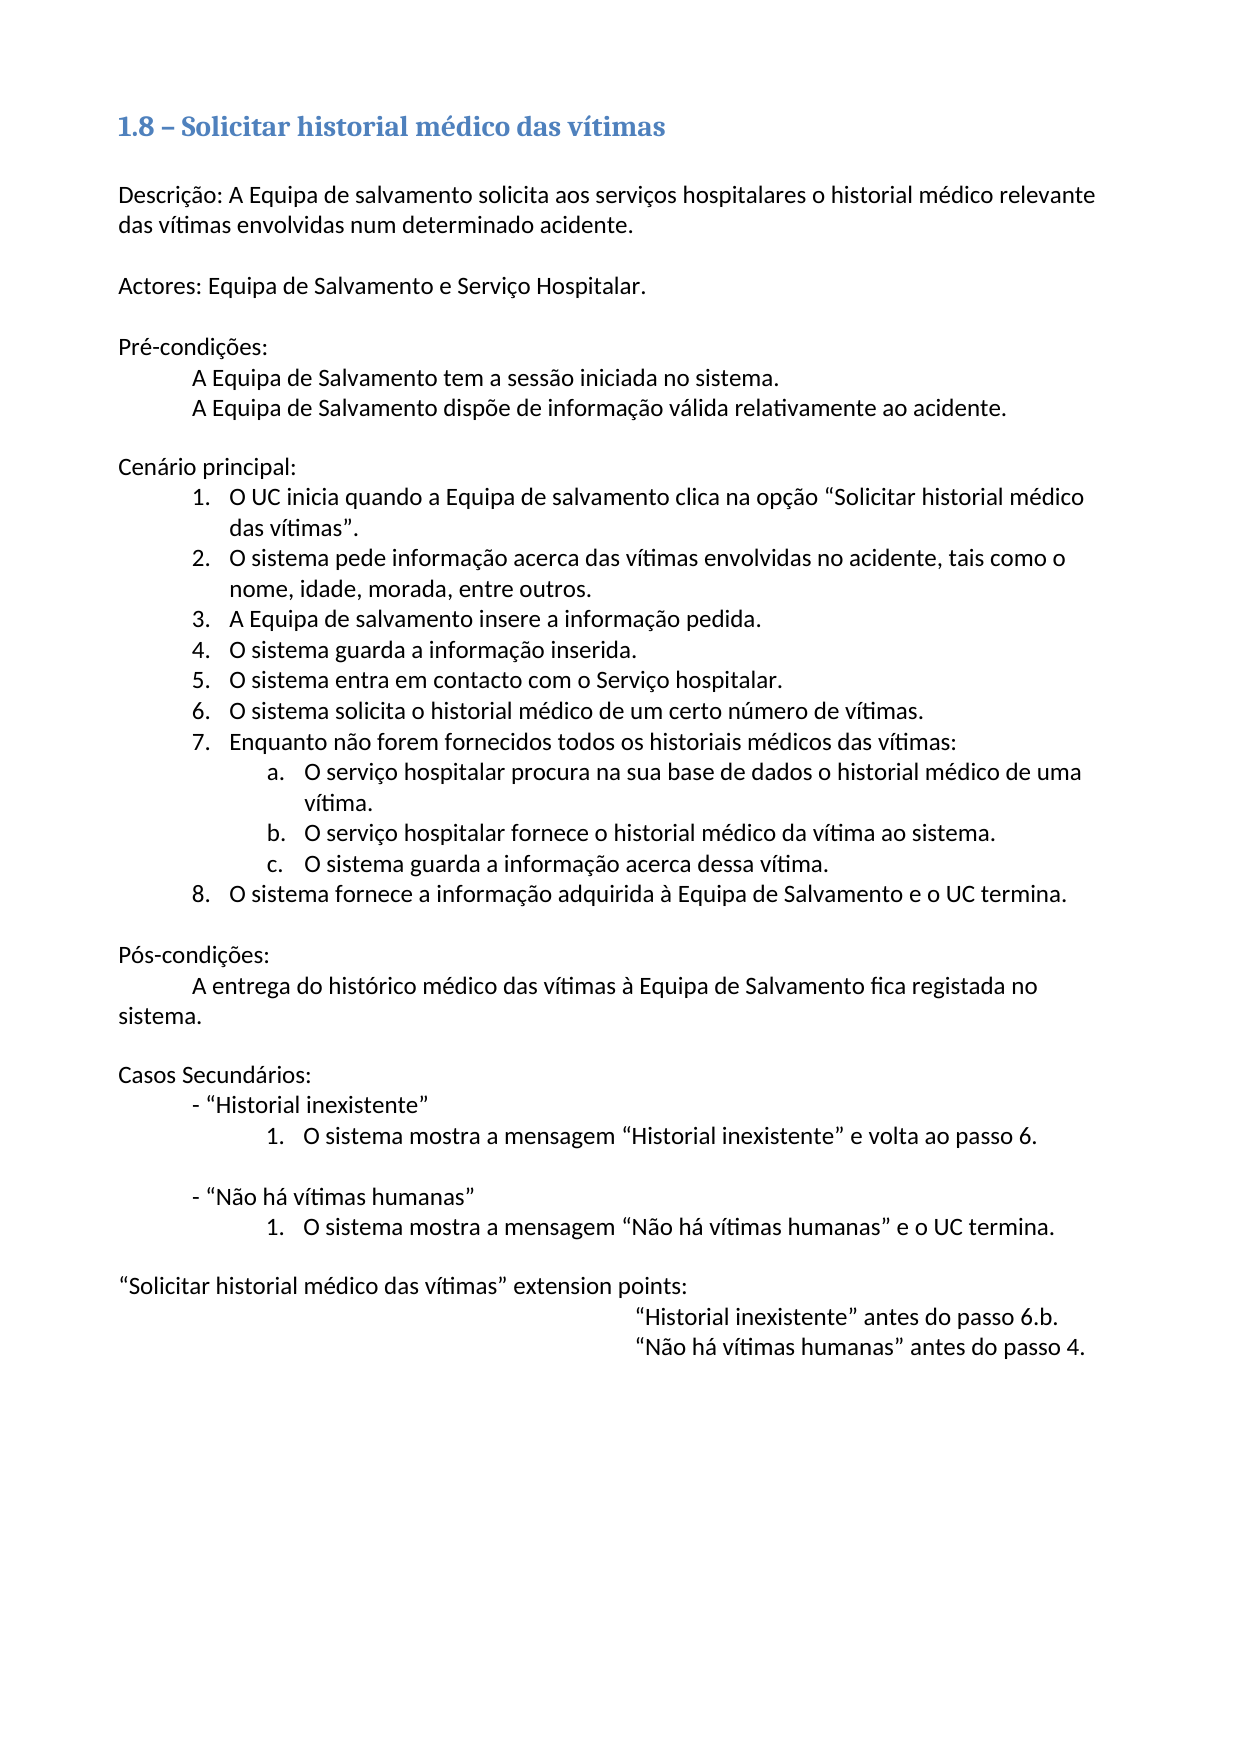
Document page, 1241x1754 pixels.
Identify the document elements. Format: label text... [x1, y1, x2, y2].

list O sistema mostra a mensagem “Não há vítimas humanas” e o UC termina. [266, 1212, 1122, 1242]
text Casos Secundários: [118, 1059, 1122, 1089]
list O serviço hospitalar fornece o historial médico da vítima ao sistema. [267, 817, 1122, 848]
text Cenário principal: [118, 451, 1122, 482]
list O sistema pede informação acerca das vítimas envolvidas no acidente, tais como o nome, idade, morada, entre outros. [192, 543, 1122, 604]
list O UC inicia quando a Equipa de salvamento clica na opção “Solicitar historial médico das vítimas”. [192, 482, 1122, 543]
text “Não há vítimas humanas” antes do passo 4. [118, 1331, 1122, 1362]
subtitle 1.8 – Solicitar historial médico das vítimas [118, 110, 1122, 143]
text A entrega do histórico médico das vítimas à Equipa de Salvamento fica registada no sistema. [118, 970, 1122, 1031]
list O sistema fornece a informação adquirida à Equipa de Salvamento e o UC termina. [192, 878, 1122, 909]
text A Equipa de Salvamento dispõe de informação válida relativamente ao acidente. [118, 392, 1122, 423]
text Pós-condições: [118, 939, 1122, 970]
text “Solicitar historial médico das vítimas” extension points: [118, 1270, 1122, 1301]
list Enquanto não forem fornecidos todos os historiais médicos das vítimas: [192, 726, 1122, 756]
list O sistema guarda a informação acerca dessa vítima. [267, 848, 1122, 878]
text “Historial inexistente” antes do passo 6.b. [634, 1301, 1122, 1331]
list O sistema guarda a informação inserida. [192, 634, 1122, 665]
text - “Não há vítimas humanas” [192, 1181, 1122, 1212]
text - “Historial inexistente” [118, 1089, 1122, 1120]
text Pré-condições: [118, 331, 1122, 362]
text Actores: Equipa de Salvamento e Serviço Hospitalar. [118, 270, 1122, 301]
list O serviço hospitalar procura na sua base de dados o historial médico de uma vítima. [267, 756, 1122, 817]
text Descrição: A Equipa de salvamento solicita aos serviços hospitalares o historial médico relevante das vítimas envolvidas num determinado acidente. [118, 179, 1122, 240]
list A Equipa de salvamento insere a informação pedida. [192, 604, 1122, 634]
list O sistema mostra a mensagem “Historial inexistente” e volta ao passo 6. [266, 1120, 1122, 1151]
text A Equipa de Salvamento tem a sessão iniciada no sistema. [118, 362, 1122, 392]
list O sistema entra em contacto com o Serviço hospitalar. [192, 665, 1122, 695]
list O sistema solicita o historial médico de um certo número de vítimas. [192, 695, 1122, 726]
